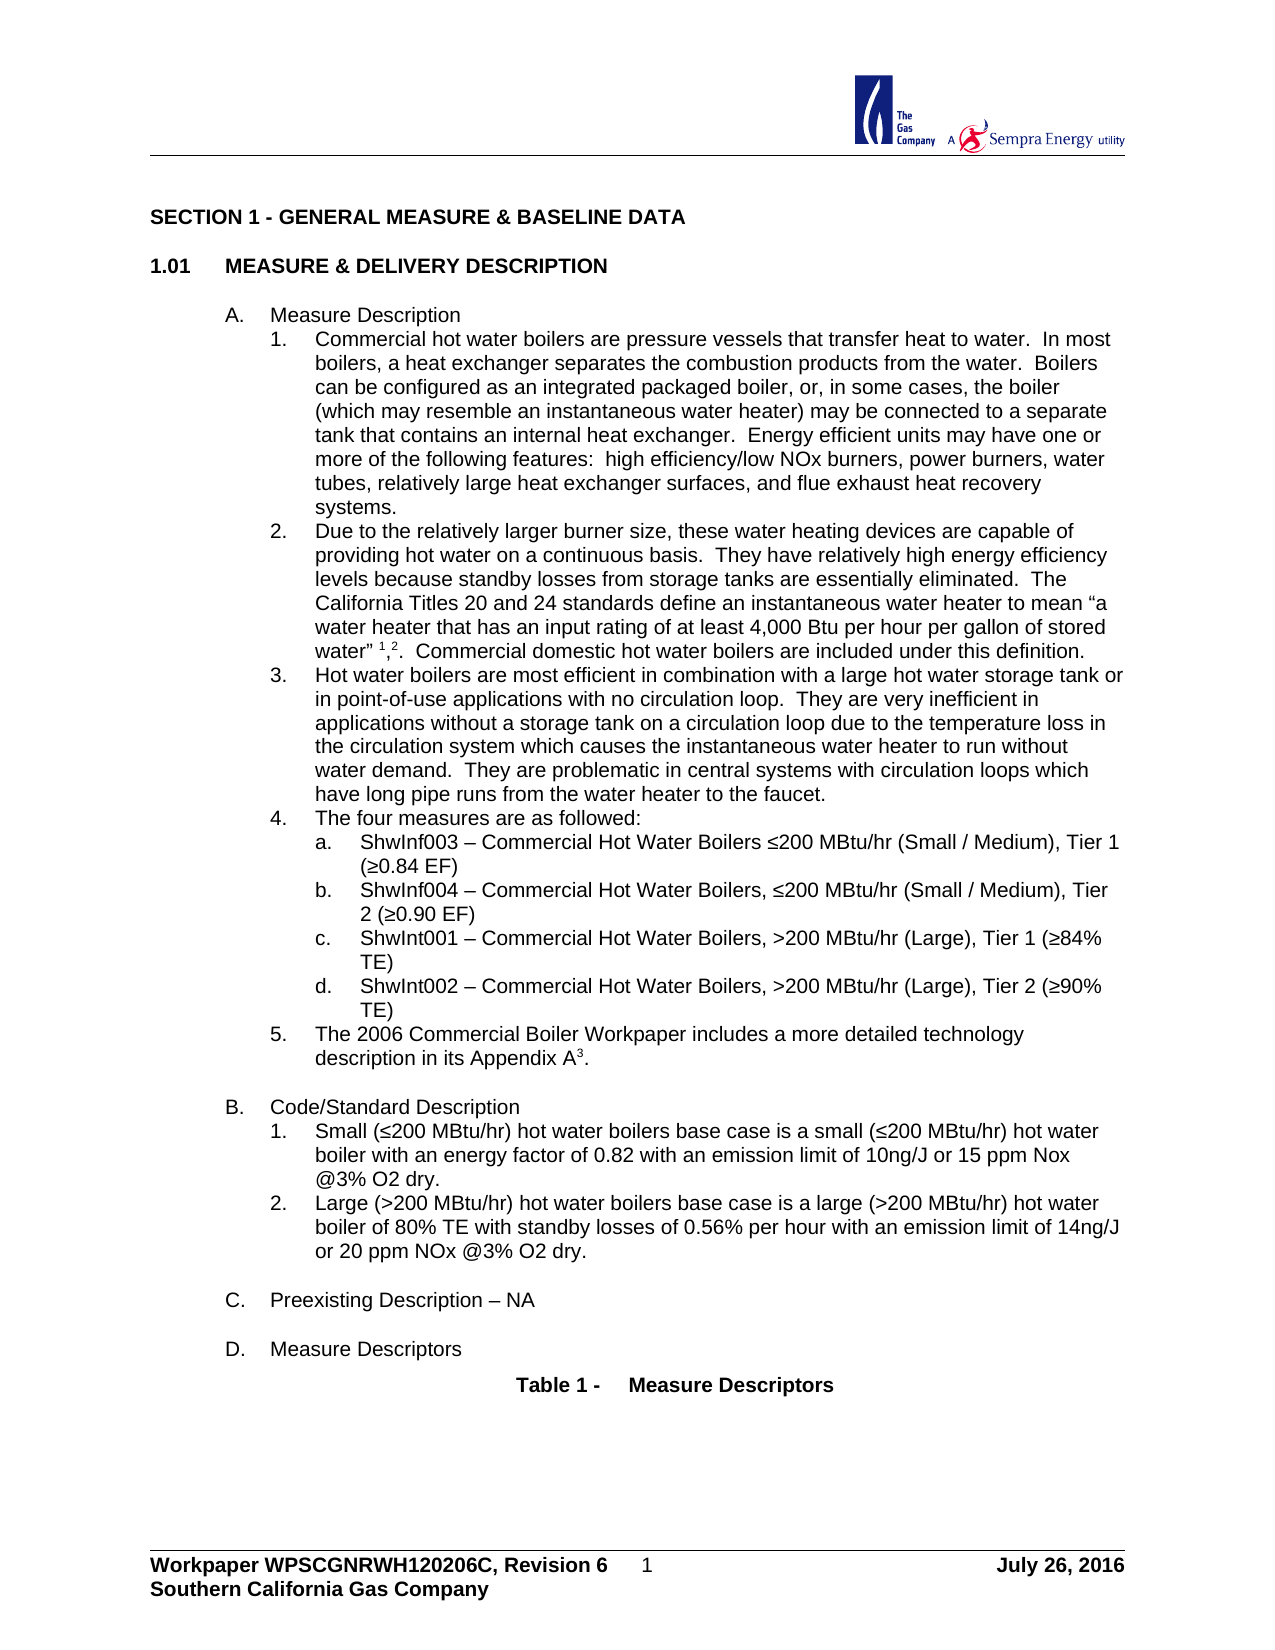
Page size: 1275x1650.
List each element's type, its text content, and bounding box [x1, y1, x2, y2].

text Code/Standard Description [225, 1095, 1125, 1119]
text Large (>200 MBtu/hr) hot water boilers base case is a large (>200 MBtu/hr) hot water boiler of 80% TE with standby losses of 0.56% per hour with an emission limit of 14ng/J or 20 ppm NOx @3% O2 dry. [270, 1191, 1125, 1262]
text ShwInt001 – Commercial Hot Water Boilers, >200 MBtu/hr (Large), Tier 1 (≥84% TE) [315, 926, 1125, 974]
text Hot water boilers are most efficient in combination with a large hot water storage tank or in point-of-use applications with no circulation loop. They are very inefficient in applications without a storage tank on a circulation loop due to the temperature loss in the circulation system which causes the instantaneous water heater to run without water demand. They are problematic in central systems with circulation loops which have long pipe runs from the water heater to the faucet. [270, 662, 1125, 806]
text Measure Description [225, 303, 1125, 327]
text Measure Descriptors [225, 1336, 1125, 1360]
text Small (≤200 MBtu/hr) hot water boilers base case is a small (≤200 MBtu/hr) hot water boiler with an energy factor of 0.82 with an emission limit of 10ng/J or 15 ppm Nox @3% O2 dry. [270, 1119, 1125, 1191]
text ShwInf004 – Commercial Hot Water Boilers, ≤200 MBtu/hr (Small / Medium), Tier 2 (≥0.90 EF) [315, 878, 1125, 926]
text The four measures are as followed: [270, 806, 1125, 830]
text ShwInt002 – Commercial Hot Water Boilers, >200 MBtu/hr (Large), Tier 2 (≥90% TE) [315, 974, 1125, 1022]
text General Measure & Baseline [150, 205, 1125, 229]
list Measure Descriptors [225, 1373, 1125, 1397]
text ShwInf003 – Commercial Hot Water Boilers ≤200 MBtu/hr (Small / Medium), Tier 1 (≥0.84 EF) [315, 830, 1125, 878]
text Commercial hot water boilers are pressure vessels that transfer heat to water. In most boilers, a heat exchanger separates the combustion products from the water. Boilers can be configured as an integrated packaged boiler, or, in some cases, the boiler (which may resemble an instantaneous water heater) may be connected to a separate tank that contains an internal heat exchanger. Energy efficient units may have one or more of the following features: high efficiency/low NOx burners, power burners, water tubes, relatively large heat exchanger surfaces, and flue exhaust heat recovery systems. [270, 327, 1125, 519]
text Due to the relatively larger burner size, these water heating devices are capable of providing hot water on a continuous basis. They have relatively high energy efficiency levels because standby losses from storage tanks are essentially eliminated. The California Titles 20 and 24 standards define an instantaneous water heater to mean “a water heater that has an input rating of at least 4,000 Btu per hour per gallon of stored water” ,. Commercial domestic hot water boilers are included under this definition. [270, 519, 1125, 662]
text Measure & Delivery Description [150, 254, 1125, 278]
text The 2006 Commercial Boiler Workpaper includes a more detailed technology description in its Appendix A. [270, 1022, 1125, 1070]
text Preexisting Description – NA [225, 1287, 1125, 1311]
